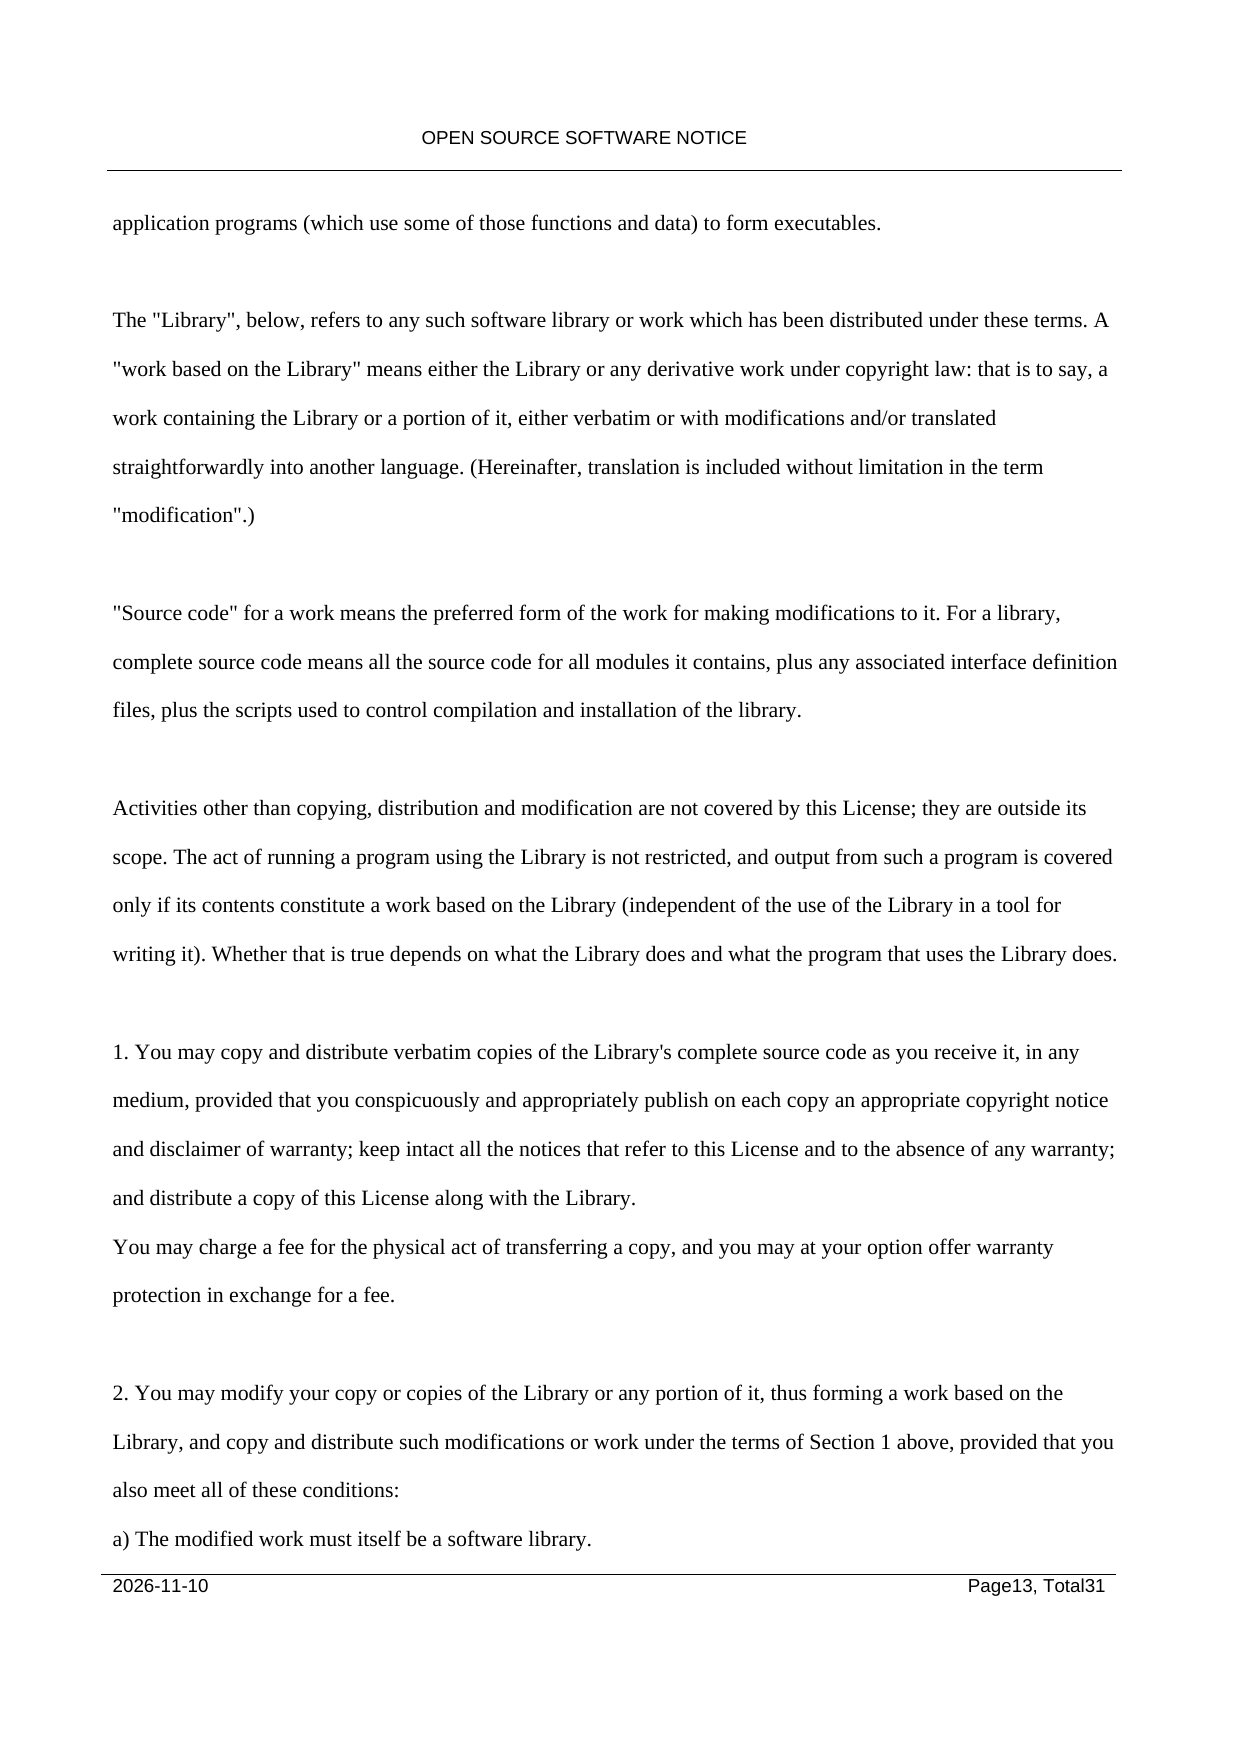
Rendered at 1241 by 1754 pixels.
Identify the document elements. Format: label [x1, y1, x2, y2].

text [112, 206, 1128, 1555]
